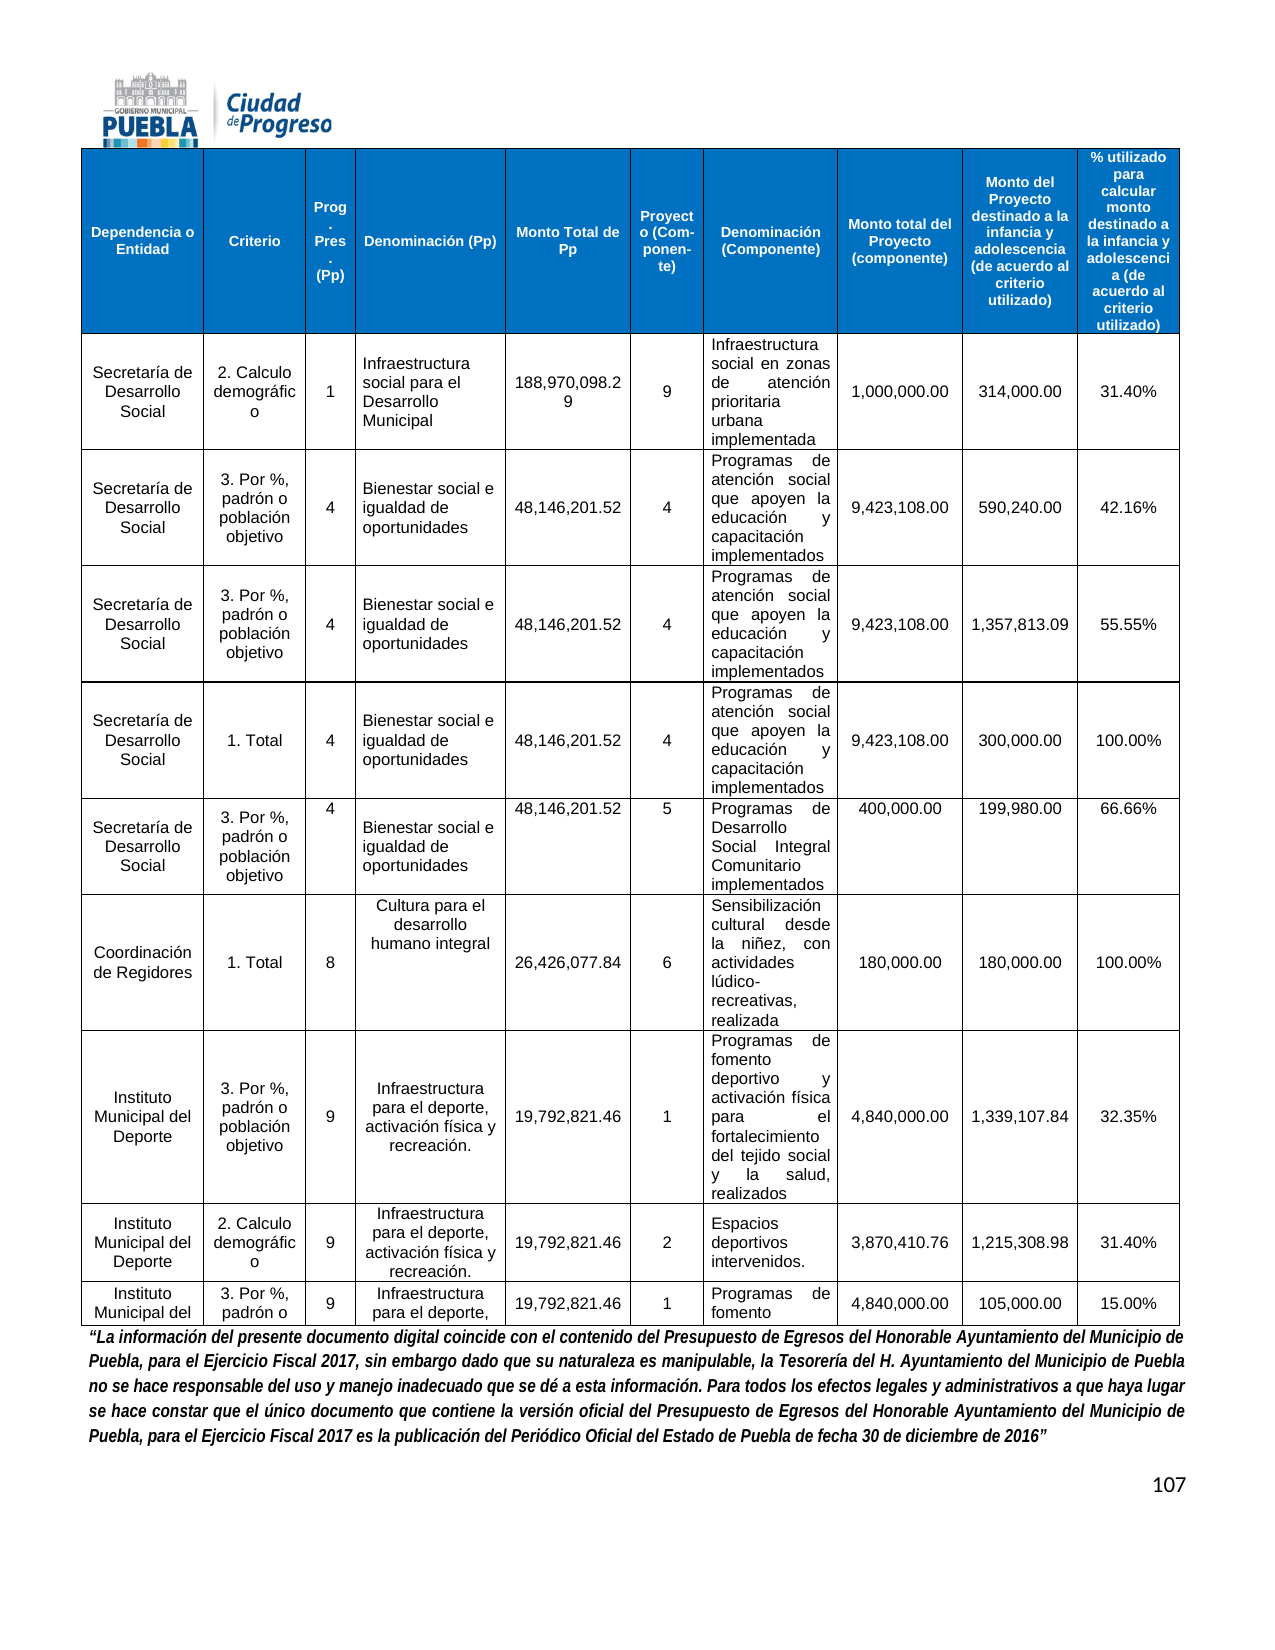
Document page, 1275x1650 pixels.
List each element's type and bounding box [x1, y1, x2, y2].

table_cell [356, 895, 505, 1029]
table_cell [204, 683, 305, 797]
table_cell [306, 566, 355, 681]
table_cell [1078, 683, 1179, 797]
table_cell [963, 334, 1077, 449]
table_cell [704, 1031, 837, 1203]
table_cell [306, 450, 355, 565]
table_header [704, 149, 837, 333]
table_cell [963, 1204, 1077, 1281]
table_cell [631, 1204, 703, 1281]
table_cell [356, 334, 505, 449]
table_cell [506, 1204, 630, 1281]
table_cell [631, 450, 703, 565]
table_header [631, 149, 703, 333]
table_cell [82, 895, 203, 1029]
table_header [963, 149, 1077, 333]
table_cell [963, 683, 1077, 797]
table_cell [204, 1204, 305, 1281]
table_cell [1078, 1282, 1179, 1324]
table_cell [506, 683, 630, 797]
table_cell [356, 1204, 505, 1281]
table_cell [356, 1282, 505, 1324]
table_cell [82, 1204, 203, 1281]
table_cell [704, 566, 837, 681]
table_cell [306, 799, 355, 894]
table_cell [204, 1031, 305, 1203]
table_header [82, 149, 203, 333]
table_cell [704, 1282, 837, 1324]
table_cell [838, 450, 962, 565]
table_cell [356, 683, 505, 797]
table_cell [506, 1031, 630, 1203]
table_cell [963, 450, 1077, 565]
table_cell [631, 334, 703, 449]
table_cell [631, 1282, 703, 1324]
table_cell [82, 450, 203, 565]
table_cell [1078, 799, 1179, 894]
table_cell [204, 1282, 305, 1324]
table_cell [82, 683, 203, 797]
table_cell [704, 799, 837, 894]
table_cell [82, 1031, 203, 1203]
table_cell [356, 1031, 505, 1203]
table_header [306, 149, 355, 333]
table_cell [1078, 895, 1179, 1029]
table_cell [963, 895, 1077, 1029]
picture [103, 72, 332, 148]
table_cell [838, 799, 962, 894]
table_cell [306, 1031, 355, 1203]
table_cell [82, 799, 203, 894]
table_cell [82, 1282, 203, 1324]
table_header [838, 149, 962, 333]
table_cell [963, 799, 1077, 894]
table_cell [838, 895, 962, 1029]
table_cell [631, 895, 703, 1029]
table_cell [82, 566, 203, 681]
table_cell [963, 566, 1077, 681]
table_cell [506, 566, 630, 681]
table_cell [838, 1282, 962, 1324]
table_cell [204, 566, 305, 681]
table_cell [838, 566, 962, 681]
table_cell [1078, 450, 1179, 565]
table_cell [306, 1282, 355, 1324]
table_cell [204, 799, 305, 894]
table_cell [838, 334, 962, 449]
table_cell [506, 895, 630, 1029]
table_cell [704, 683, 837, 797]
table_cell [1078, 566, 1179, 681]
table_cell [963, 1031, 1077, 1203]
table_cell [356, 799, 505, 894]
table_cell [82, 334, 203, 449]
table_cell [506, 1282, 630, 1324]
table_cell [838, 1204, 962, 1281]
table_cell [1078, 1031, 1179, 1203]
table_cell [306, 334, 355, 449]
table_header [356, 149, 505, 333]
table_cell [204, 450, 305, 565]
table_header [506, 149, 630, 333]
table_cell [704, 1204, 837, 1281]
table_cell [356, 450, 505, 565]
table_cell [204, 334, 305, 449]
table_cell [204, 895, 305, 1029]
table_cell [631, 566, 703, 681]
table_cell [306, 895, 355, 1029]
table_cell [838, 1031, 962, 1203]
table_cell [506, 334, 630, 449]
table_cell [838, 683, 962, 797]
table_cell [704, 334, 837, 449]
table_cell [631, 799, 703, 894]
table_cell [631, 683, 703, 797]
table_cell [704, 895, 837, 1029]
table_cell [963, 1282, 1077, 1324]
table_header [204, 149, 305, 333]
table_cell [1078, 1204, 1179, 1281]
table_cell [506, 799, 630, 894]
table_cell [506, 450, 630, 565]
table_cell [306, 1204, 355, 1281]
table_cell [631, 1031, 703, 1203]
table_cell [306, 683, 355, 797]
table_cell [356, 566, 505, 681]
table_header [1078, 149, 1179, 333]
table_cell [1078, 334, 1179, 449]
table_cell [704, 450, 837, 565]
